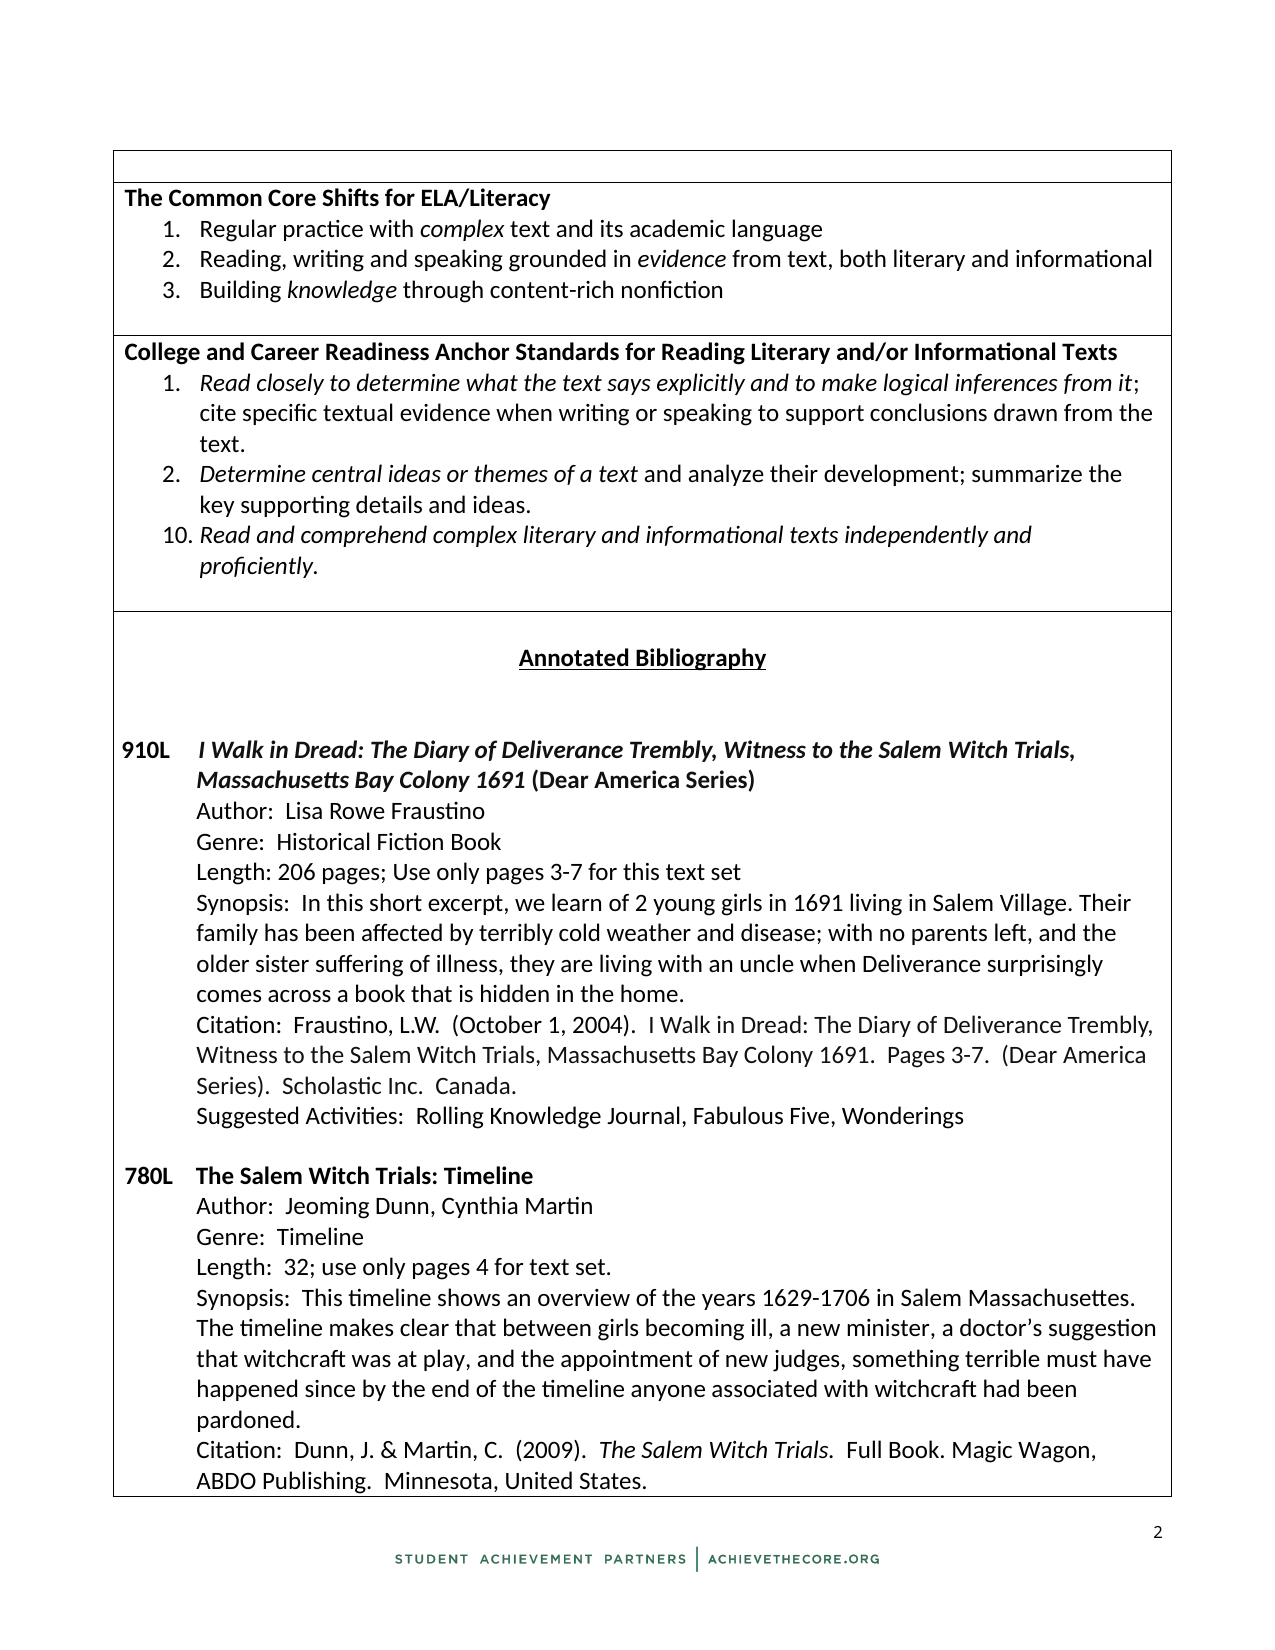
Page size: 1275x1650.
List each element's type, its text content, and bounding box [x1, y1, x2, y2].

table_cell College and Career Readiness Anchor Standards for Reading Literary and/or Informational Texts Read closely to determine what the text says explicitly and to make logical inferences from it; cite specific textual evidence when writing or speaking to support conclusions drawn from the text. Determine central ideas or themes of a text and analyze their development; summarize the key supporting details and ideas. Read and comprehend complex literary and informational texts independently and proficiently. [114, 336, 1171, 611]
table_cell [114, 612, 1171, 1496]
table_cell The Common Core Shifts for ELA/Literacy Regular practice with complex text and its academic language Reading, writing and speaking grounded in evidence from text, both literary and informational Building knowledge through content-rich nonfiction [114, 183, 1171, 335]
picture [384, 1543, 892, 1575]
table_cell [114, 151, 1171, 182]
